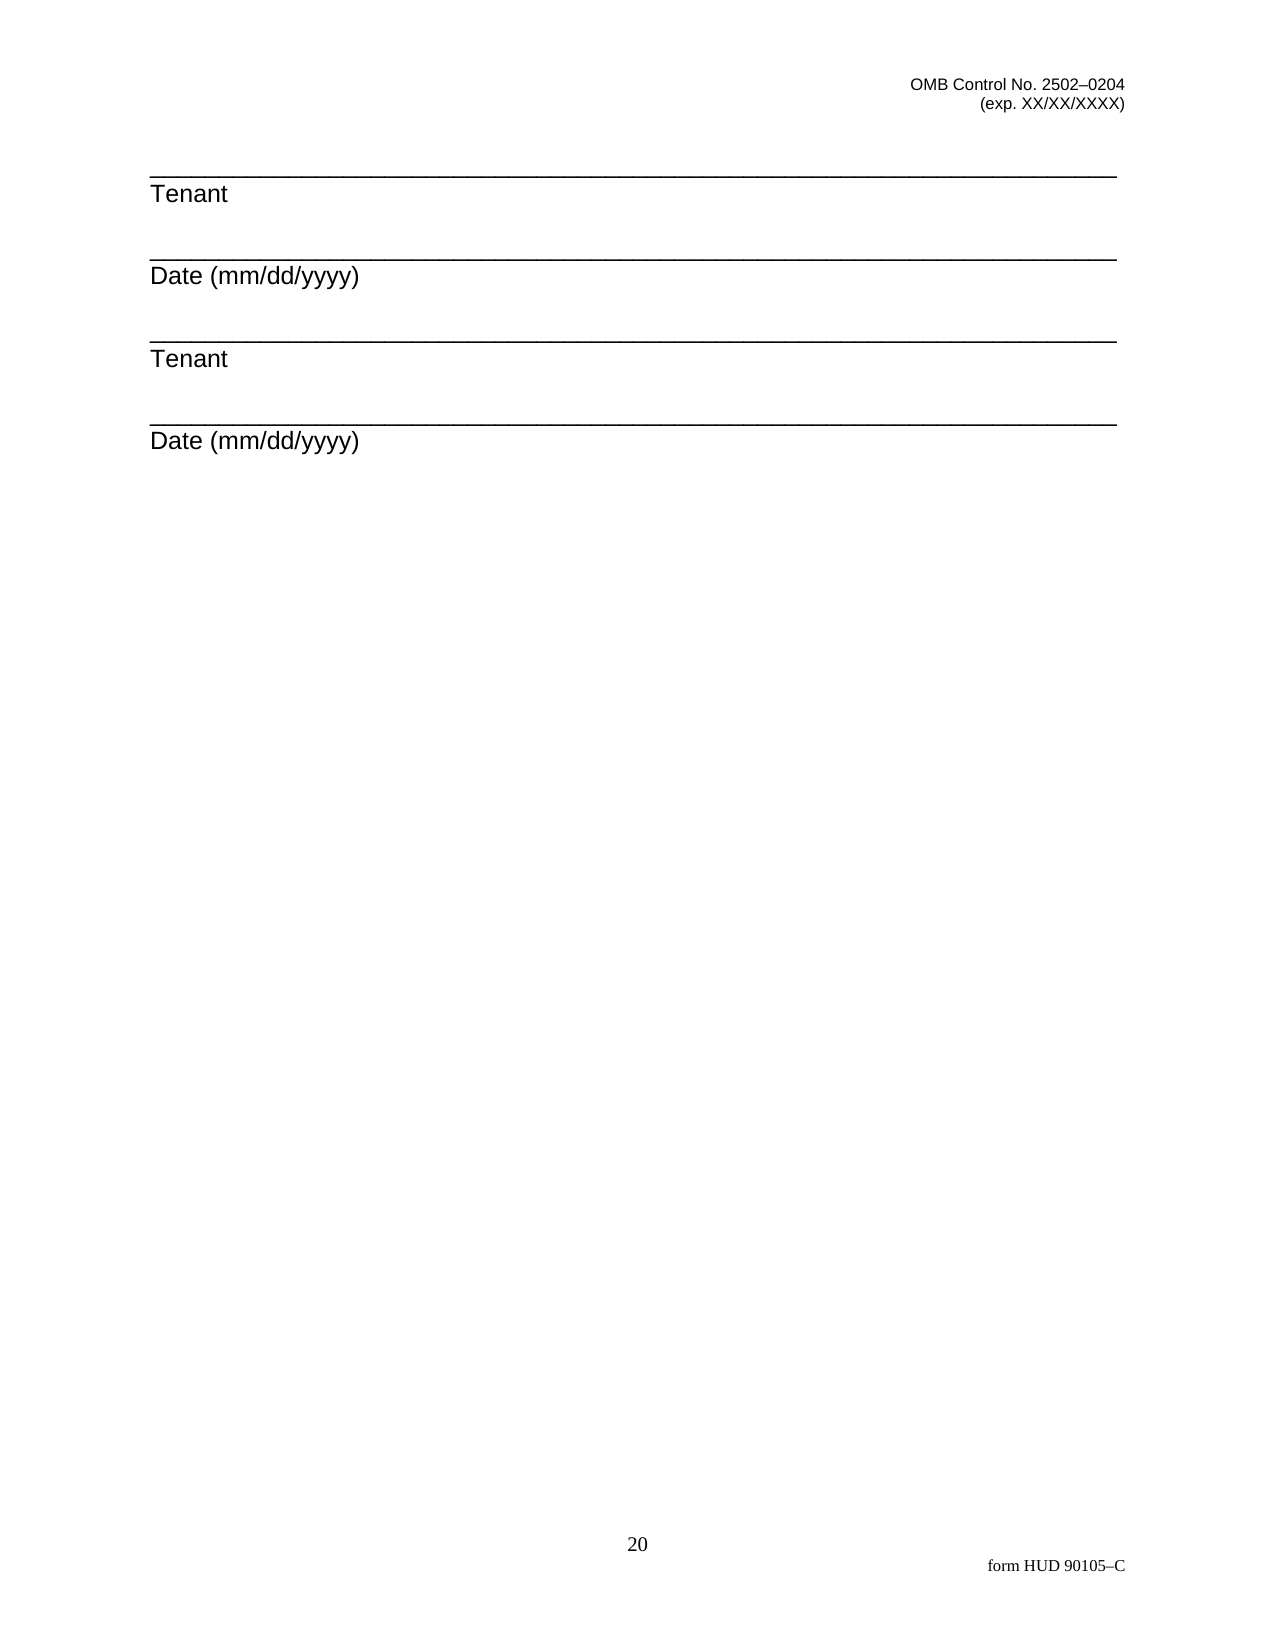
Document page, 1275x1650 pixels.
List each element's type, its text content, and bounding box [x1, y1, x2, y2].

text Tenant [150, 315, 1125, 372]
text Tenant [150, 150, 1125, 207]
text Date (mm/dd/yyyy) [150, 397, 1125, 455]
text Date (mm/dd/yyyy) [150, 232, 1125, 290]
